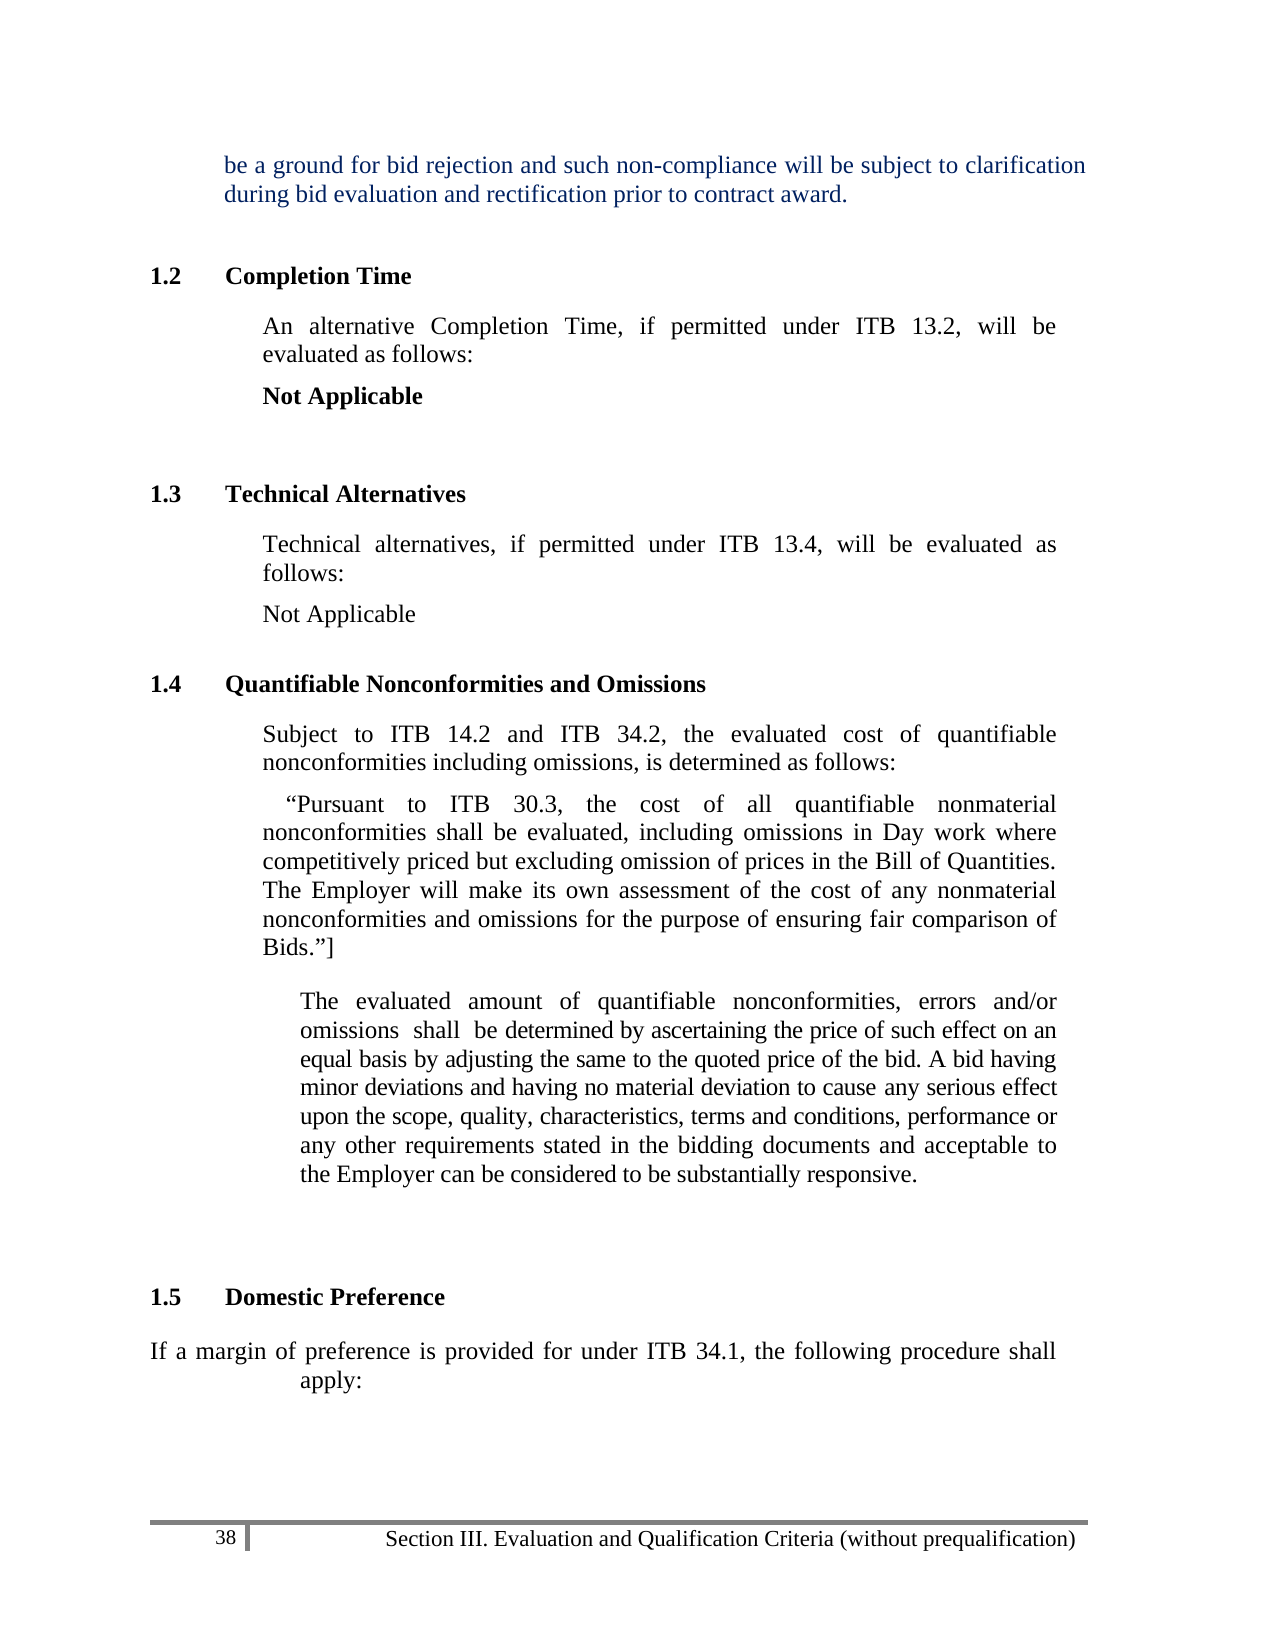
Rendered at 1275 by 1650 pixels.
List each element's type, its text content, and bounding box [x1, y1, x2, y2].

text The evaluated amount of quantifiable nonconformities, errors and/or omissions shall be determined by ascertaining the price of such effect on an equal basis by adjusting the same to the quoted price of the bid. A bid having minor deviations and having no material deviation to cause any serious effect upon the scope, quality, characteristics, terms and conditions, performance or any other requirements stated in the bidding documents and acceptable to the Employer can be considered to be substantially responsive. [300, 986, 1057, 1187]
subtitle 1.4 Quantifiable Nonconformities and Omissions [150, 669, 1087, 698]
text Subject to ITB 14.2 and ITB 34.2, the evaluated cost of quantifiable nonconformities including omissions, is determined as follows: [262, 719, 1057, 776]
text If a margin of preference is provided for under ITB 34.1, the following procedure shall apply: [150, 1336, 1057, 1394]
text Not Applicable [262, 599, 1057, 628]
text Not Applicable [262, 381, 1057, 409]
text “Pursuant to ITB 30.3, the cost of all quantifiable nonmaterial nonconformities shall be evaluated, including omissions in Day work where competitively priced but excluding omission of prices in the Bill of Quantities. The Employer will make its own assessment of the cost of any nonmaterial nonconformities and omissions for the purpose of ensuring fair comparison of Bids.”] [262, 789, 1057, 961]
subtitle 1.3 Technical Alternatives [150, 479, 1087, 508]
text An alternative Completion Time, if permitted under ITB 13.2, will be evaluated as follows: [262, 311, 1057, 368]
text Technical alternatives, if permitted under ITB 13.4, will be evaluated as follows: [262, 529, 1057, 587]
subtitle 1.5 Domestic Preference [150, 1282, 1087, 1311]
subtitle 1.2 Completion Time [150, 261, 1087, 290]
